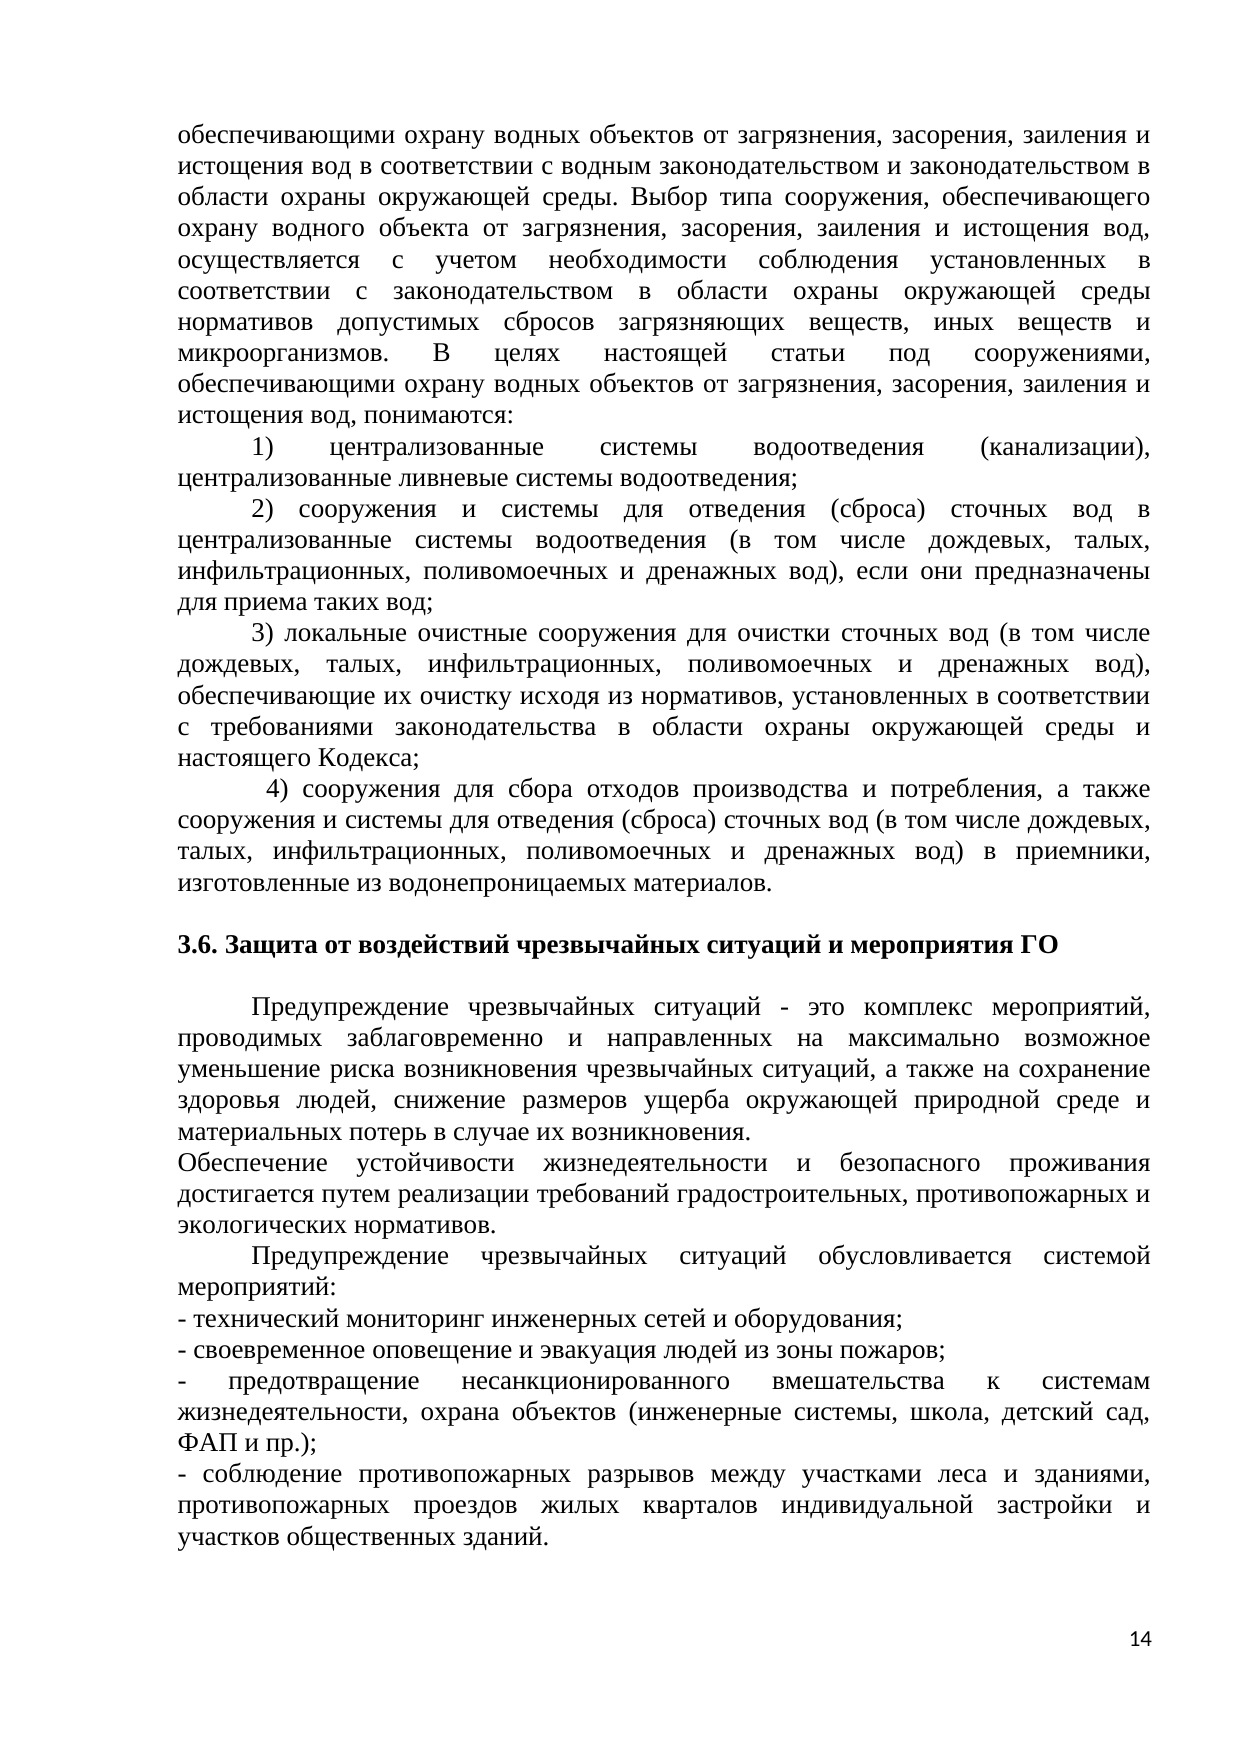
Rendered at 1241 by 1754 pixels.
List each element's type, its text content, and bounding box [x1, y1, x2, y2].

text - предотвращение несанкционированного вмешательства к системам жизнедеятельности, охрана объектов (инженерные системы, школа, детский сад, ФАП и пр.); [177, 1364, 1152, 1457]
text - соблюдение противопожарных разрывов между участками леса и зданиями, противопожарных проездов жилых кварталов индивидуальной застройки и участков общественных зданий. [177, 1457, 1152, 1551]
text 3.6. Защита от воздействий чрезвычайных ситуаций и мероприятия ГО [177, 928, 1152, 959]
text Предупреждение чрезвычайных ситуаций - это комплекс мероприятий, проводимых заблаговременно и направленных на максимально возможное уменьшение риска возникновения чрезвычайных ситуаций, а также на сохранение здоровья людей, снижение размеров ущерба окружающей природной среде и материальных потерь в случае их возникновения. [177, 990, 1152, 1146]
text 4) сооружения для сбора отходов производства и потребления, а также сооружения и системы для отведения (сброса) сточных вод (в том числе дождевых, талых, инфильтрационных, поливомоечных и дренажных вод) в приемники, изготовленные из водонепроницаемых материалов. [177, 772, 1152, 897]
text - своевременное оповещение и эвакуация людей из зоны пожаров; [177, 1333, 1152, 1364]
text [177, 118, 1152, 429]
text 1) централизованные системы водоотведения (канализации), централизованные ливневые системы водоотведения; [177, 429, 1152, 492]
text - технический мониторинг инженерных сетей и оборудования; [177, 1302, 1152, 1333]
text Предупреждение чрезвычайных ситуаций обусловливается системой мероприятий: [177, 1239, 1152, 1302]
text 2) сооружения и системы для отведения (сброса) сточных вод в централизованные системы водоотведения (в том числе дождевых, талых, инфильтрационных, поливомоечных и дренажных вод), если они предназначены для приема таких вод; [177, 492, 1152, 616]
text Обеспечение устойчивости жизнедеятельности и безопасного проживания достигается путем реализации требований градостроительных, противопожарных и экологических нормативов. [177, 1146, 1152, 1239]
text 3) локальные очистные сооружения для очистки сточных вод (в том числе дождевых, талых, инфильтрационных, поливомоечных и дренажных вод), обеспечивающие их очистку исходя из нормативов, установленных в соответствии с требованиями законодательства в области охраны окружающей среды и настоящего Кодекса; [177, 616, 1152, 772]
